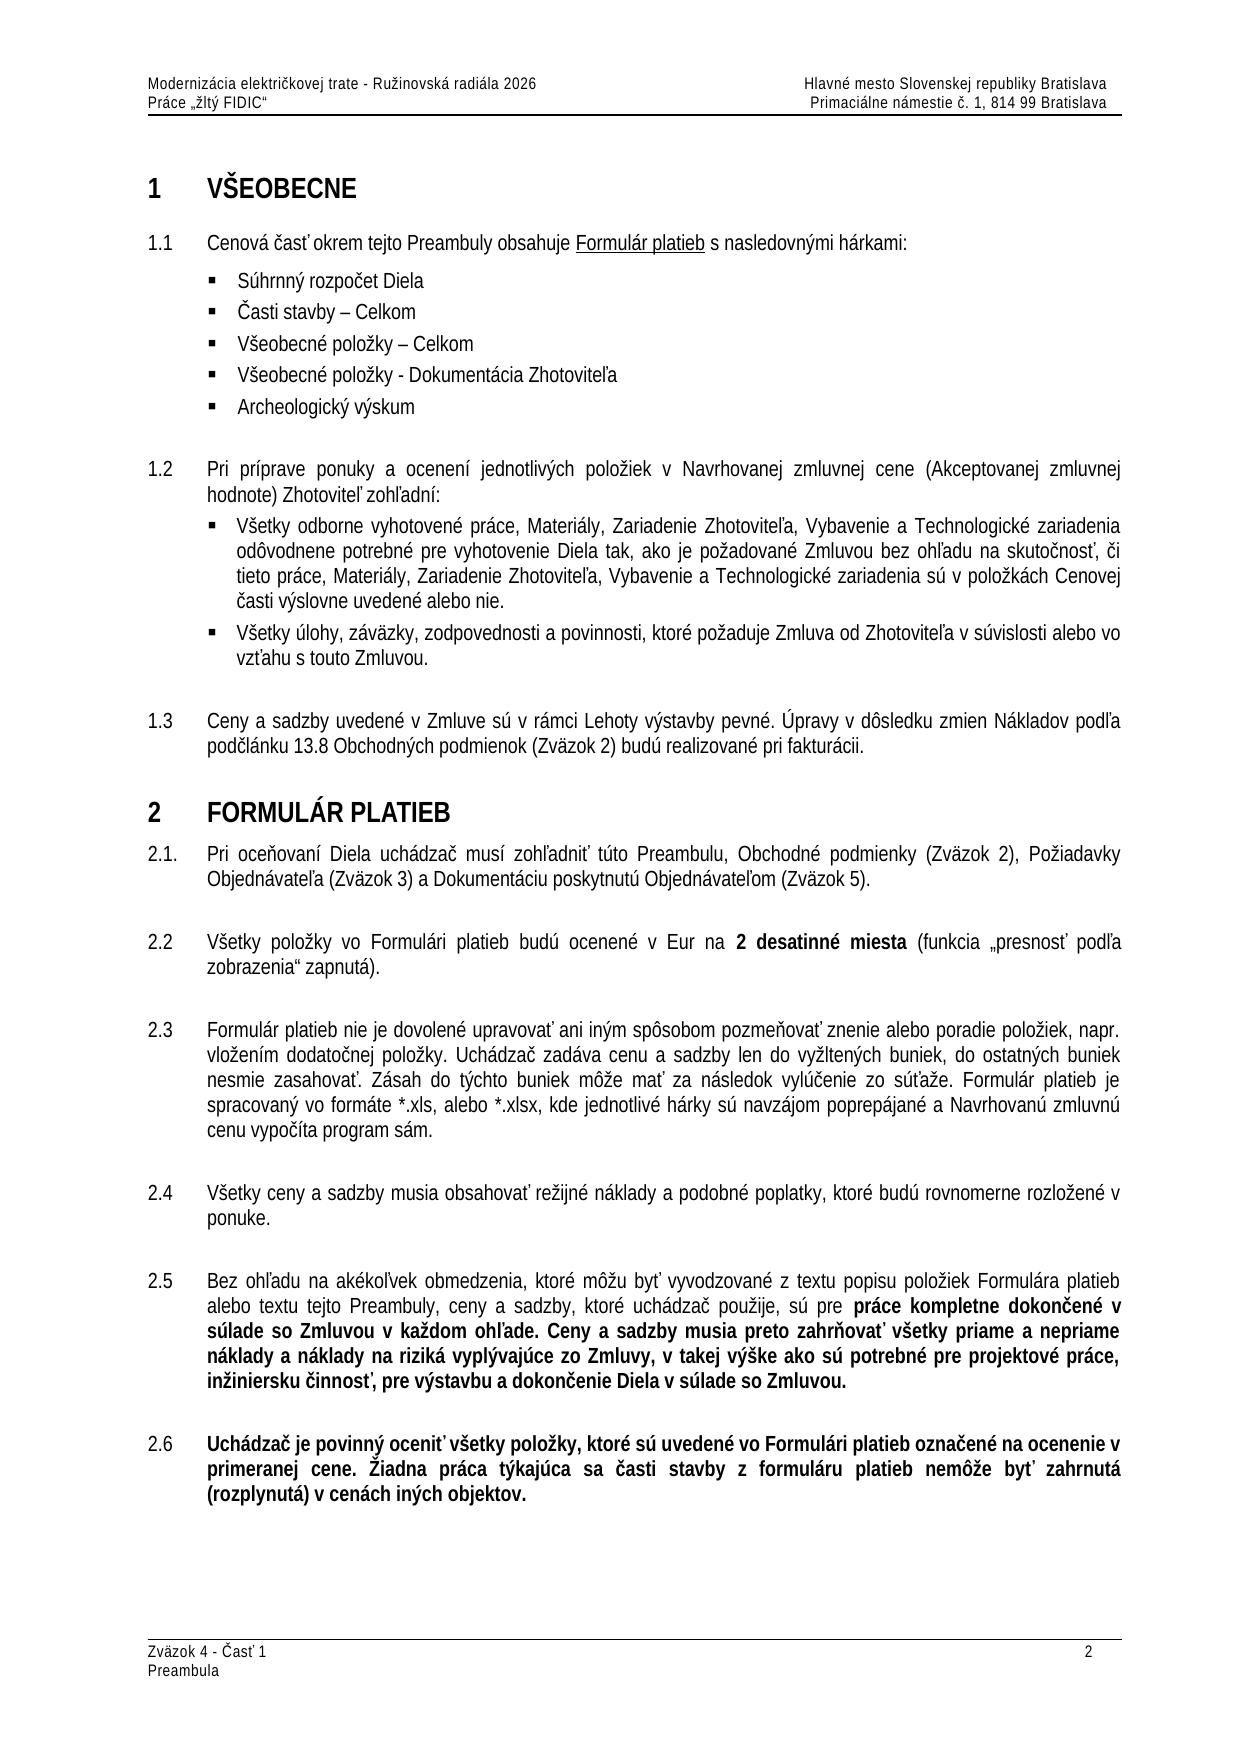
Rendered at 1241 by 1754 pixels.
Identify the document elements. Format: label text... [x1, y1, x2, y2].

list Súhrnný rozpočet Diela [207, 268, 1122, 293]
list Všetky odborne vyhotovené práce, Materiály, Zariadenie Zhotoviteľa, Vybavenie a Technologické zariadenia odôvodnene potrebné pre vyhotovenie Diela tak, ako je požadované Zmluvou bez ohľadu na skutočnosť, či tieto práce, Materiály, Zariadenie Zhotoviteľa, Vybavenie a Technologické zariadenia sú v položkách Cenovej časti výslovne uvedené alebo nie. [207, 513, 1122, 613]
list Archeologický výskum [207, 393, 1122, 419]
text 2.4 Všetky ceny a sadzby musia obsahovať režijné náklady a podobné poplatky, ktoré budú rovnomerne rozložené v ponuke. [148, 1180, 1122, 1230]
subtitle VŠEOBECNE [148, 172, 1122, 205]
text 2.6 Uchádzač je povinný oceniť všetky položky, ktoré sú uvedené vo Formulári platieb označené na ocenenie v primeranej cene. Žiadna práca týkajúca sa časti stavby z formuláru platieb nemôže byť zahrnutá (rozplynutá) v cenách iných objektov. [148, 1431, 1122, 1506]
text 2.5 Bez ohľadu na akékoľvek obmedzenia, ktoré môžu byť vyvodzované z textu popisu položiek Formulára platieb alebo textu tejto Preambuly, ceny a sadzby, ktoré uchádzač použije, sú pre práce kompletne dokončené v súlade so Zmluvou v každom ohľade. Ceny a sadzby musia preto zahrňovať všetky priame a nepriame náklady a náklady na riziká vyplývajúce zo Zmluvy, v takej výške ako sú potrebné pre projektové práce, inžiniersku činnosť, pre výstavbu a dokončenie Diela v súlade so Zmluvou. [148, 1268, 1122, 1393]
list Všeobecné položky - Dokumentácia Zhotoviteľa [207, 362, 1122, 387]
text 2.1. Pri oceňovaní Diela uchádzač musí zohľadniť túto Preambulu, Obchodné podmienky (Zväzok 2), Požiadavky Objednávateľa (Zväzok 3) a Dokumentáciu poskytnutú Objednávateľom (Zväzok 5). [148, 841, 1122, 891]
list Časti stavby – Celkom [207, 299, 1122, 324]
text 2.2 Všetky položky vo Formulári platieb budú ocenené v Eur na 2 desatinné miesta (funkcia „presnosť podľa zobrazenia“ zapnutá). [148, 929, 1122, 979]
text 1.3 Ceny a sadzby uvedené v Zmluve sú v rámci Lehoty výstavby pevné. Úpravy v dôsledku zmien Nákladov podľa podčlánku 13.8 Obchodných podmienok (Zväzok 2) budú realizované pri fakturácii. [148, 707, 1122, 758]
text 1.2 Pri príprave ponuky a ocenení jednotlivých položiek v Navrhovanej zmluvnej cene (Akceptovanej zmluvnej hodnote) Zhotoviteľ zohľadní: [148, 456, 1122, 507]
list Všetky úlohy, záväzky, zodpovednosti a povinnosti, ktoré požaduje Zmluva od Zhotoviteľa v súvislosti alebo vo vzťahu s touto Zmluvou. [207, 619, 1122, 670]
list Všeobecné položky – Celkom [207, 331, 1122, 356]
subtitle FORMULÁR PLATIEB [148, 795, 1122, 829]
text 2.3 Formulár platieb nie je dovolené upravovať ani iným spôsobom pozmeňovať znenie alebo poradie položiek, napr. vložením dodatočnej položky. Uchádzač zadáva cenu a sadzby len do vyžltených buniek, do ostatných buniek nesmie zasahovať. Zásah do týchto buniek môže mať za následok vylúčenie zo súťaže. Formulár platieb je spracovaný vo formáte *.xls, alebo *.xlsx, kde jednotlivé hárky sú navzájom poprepájané a Navrhovanú zmluvnú cenu vypočíta program sám. [148, 1017, 1122, 1142]
subtitle Cenová časť okrem tejto Preambuly obsahuje Formulár platieb s nasledovnými hárkami: [148, 230, 1122, 255]
